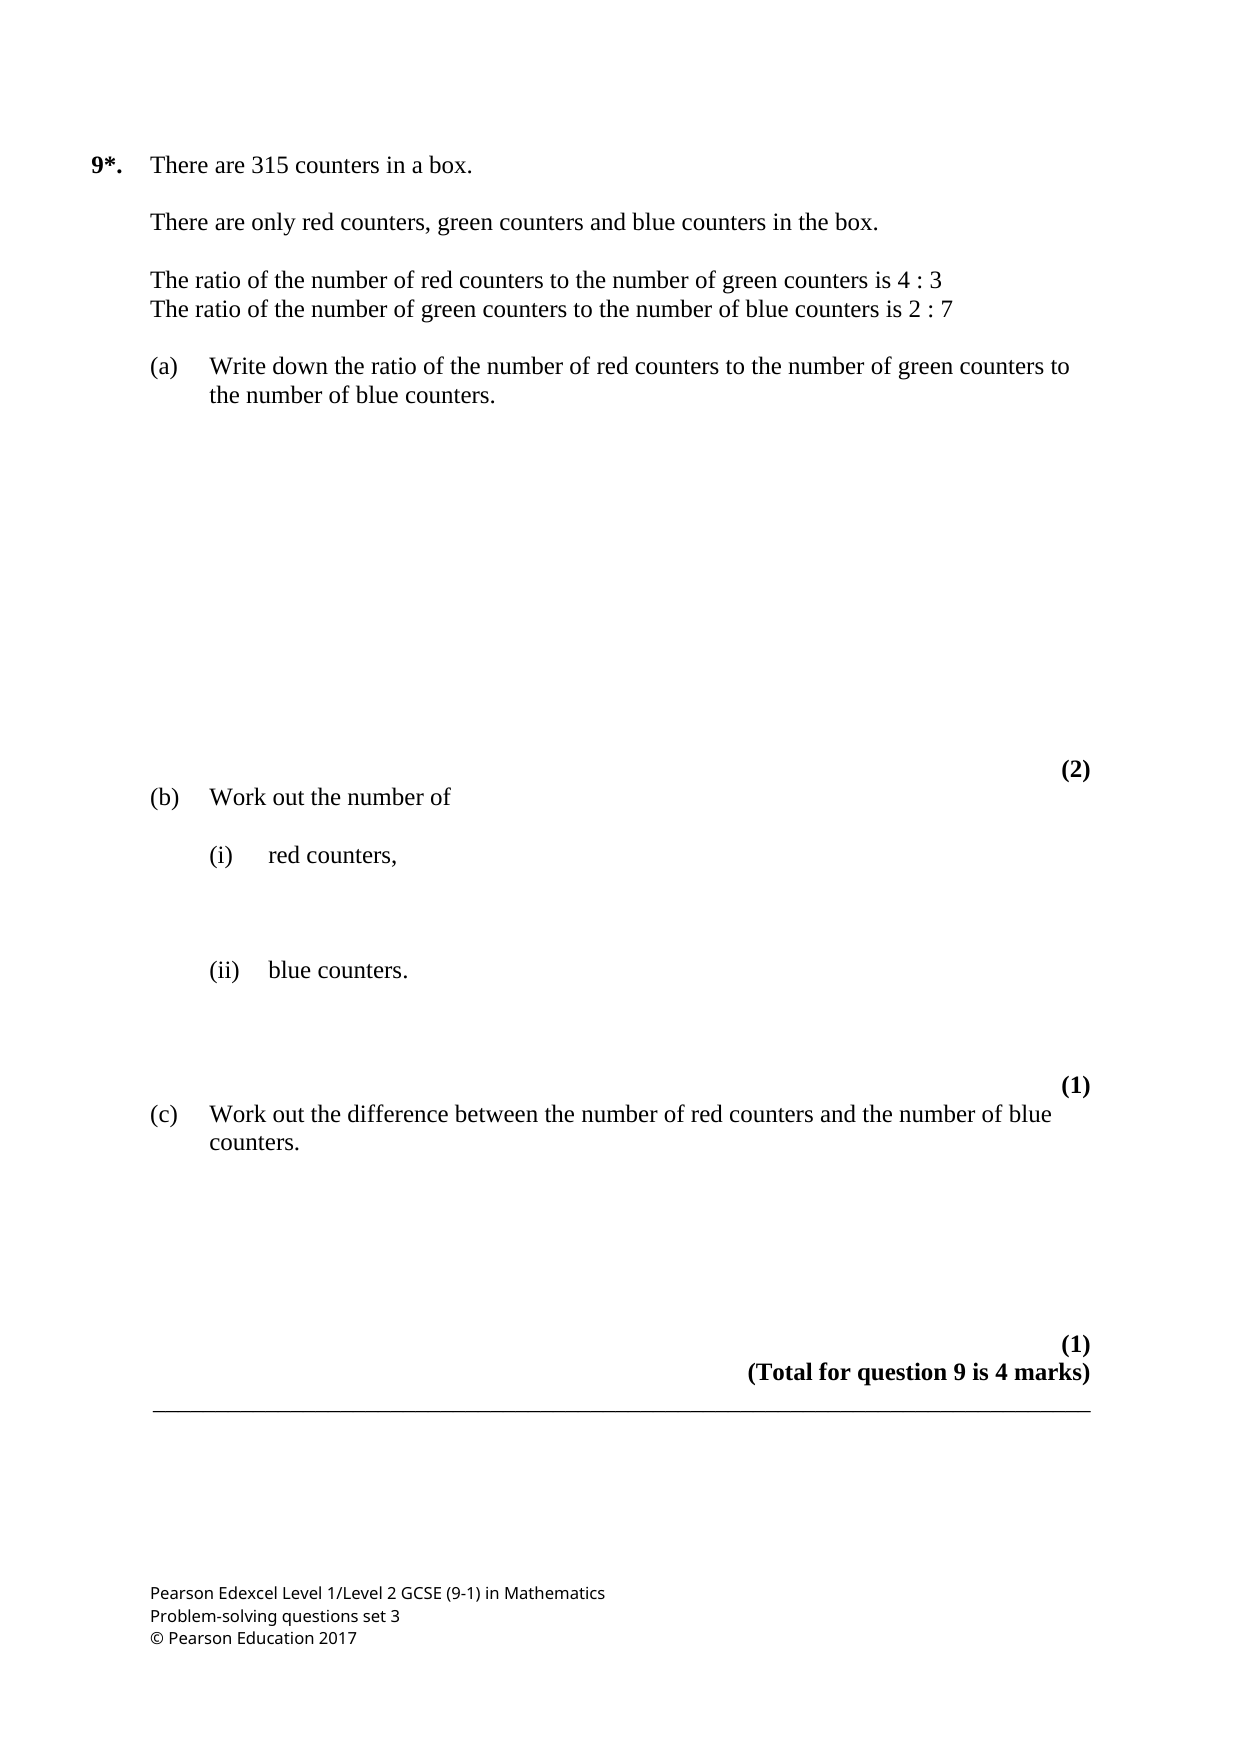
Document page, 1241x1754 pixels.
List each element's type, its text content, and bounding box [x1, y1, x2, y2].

text The ratio of the number of red counters to the number of green counters is 4 : 3 [150, 265, 1090, 294]
text (a) Write down the ratio of the number of red counters to the number of green counters to the number of blue counters. [150, 351, 1090, 409]
text (1) [150, 1329, 1090, 1357]
text (1) [150, 1070, 1090, 1099]
text (b) Work out the number of [150, 782, 1090, 811]
text ___________________________________________________________________________ [150, 1386, 1090, 1415]
text 9*. There are 315 counters in a box. [91, 150, 1090, 179]
text (ii) blue counters. [150, 955, 1090, 984]
text There are only red counters, green counters and blue counters in the box. [150, 207, 1090, 236]
text (c) Work out the difference between the number of red counters and the number of blue counters. [150, 1099, 1090, 1156]
text The ratio of the number of green counters to the number of blue counters is 2 : 7 [150, 294, 1090, 322]
text (2) [150, 754, 1090, 782]
text (i) red counters, [150, 840, 1090, 869]
text (Total for question 9 is 4 marks) [150, 1357, 1090, 1386]
